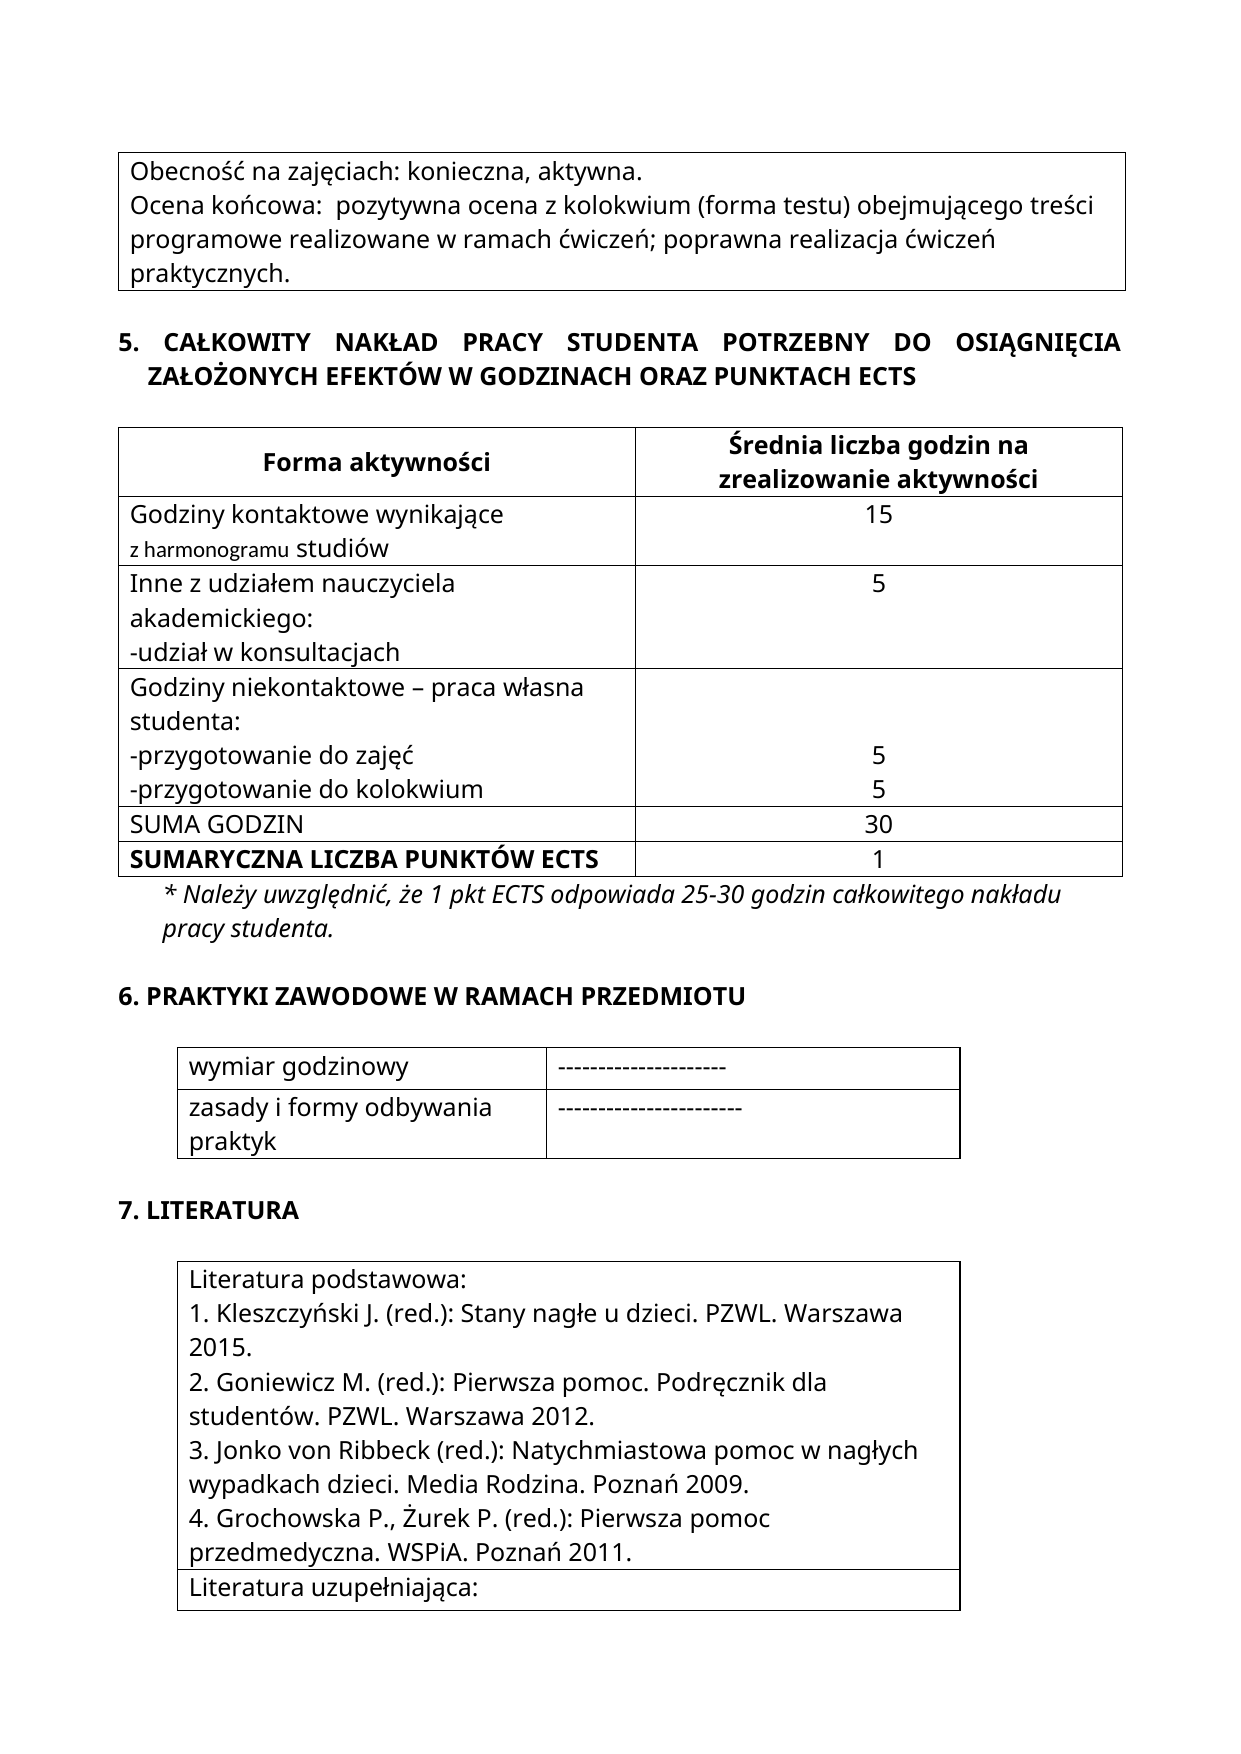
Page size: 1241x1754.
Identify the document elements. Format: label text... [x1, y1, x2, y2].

table_header Średnia liczba godzin na zrealizowanie aktywności [636, 428, 1122, 496]
table_cell Godziny kontaktowe wynikające z harmonogramu studiów [119, 497, 635, 565]
text 5. CAŁKOWITY NAKŁAD PRACY STUDENTA POTRZEBNY DO OSIĄGNIĘCIA ZAŁOŻONYCH EFEKTÓW W GODZINACH ORAZ PUNKTACH ECTS [118, 324, 1122, 393]
text 6. PRAKTYKI ZAWODOWE W RAMACH PRZEDMIOTU [118, 979, 1122, 1013]
text 7. LITERATURA [118, 1193, 1122, 1227]
table_header Obecność na zajęciach: konieczna, aktywna. Ocena końcowa: pozytywna ocena z kolokwium (forma testu) obejmującego treści programowe realizowane w ramach ćwiczeń; poprawna realizacja ćwiczeń praktycznych. [119, 153, 1125, 289]
table_cell zasady i formy odbywania praktyk [178, 1090, 546, 1158]
table_cell Inne z udziałem nauczyciela akademickiego: -udział w konsultacjach [119, 566, 635, 668]
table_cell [178, 1570, 959, 1610]
table_cell SUMARYCZNA LICZBA PUNKTÓW ECTS [119, 842, 635, 876]
text * Należy uwzględnić, że 1 pkt ECTS odpowiada 25-30 godzin całkowitego nakładu pracy studenta. [162, 877, 1122, 945]
table_cell 30 [636, 807, 1122, 841]
table_cell 1 [636, 842, 1122, 876]
table_cell Godziny niekontaktowe – praca własna studenta: -przygotowanie do zajęć -przygotowanie do kolokwium [119, 669, 635, 806]
table_cell SUMA GODZIN [119, 807, 635, 841]
table_header wymiar godzinowy [178, 1048, 546, 1088]
table_cell 5 [636, 566, 1122, 668]
table_header Literatura podstawowa: 1. Kleszczyński J. (red.): Stany nagłe u dzieci. PZWL. Warszawa 2015. 2. Goniewicz M. (red.): Pierwsza pomoc. Podręcznik dla studentów. PZWL. Warszawa 2012. 3. Jonko von Ribbeck (red.): Natychmiastowa pomoc w nagłych wypadkach dzieci. Media Rodzina. Poznań 2009. 4. Grochowska P., Żurek P. (red.): Pierwsza pomoc przedmedyczna. WSPiA. Poznań 2011. [178, 1262, 959, 1568]
table_cell 15 [636, 497, 1122, 565]
table_cell ----------------------- [547, 1090, 959, 1158]
table_header Forma aktywności [119, 428, 635, 496]
table_cell 5 5 [636, 669, 1122, 806]
table_header --------------------- [547, 1048, 959, 1088]
